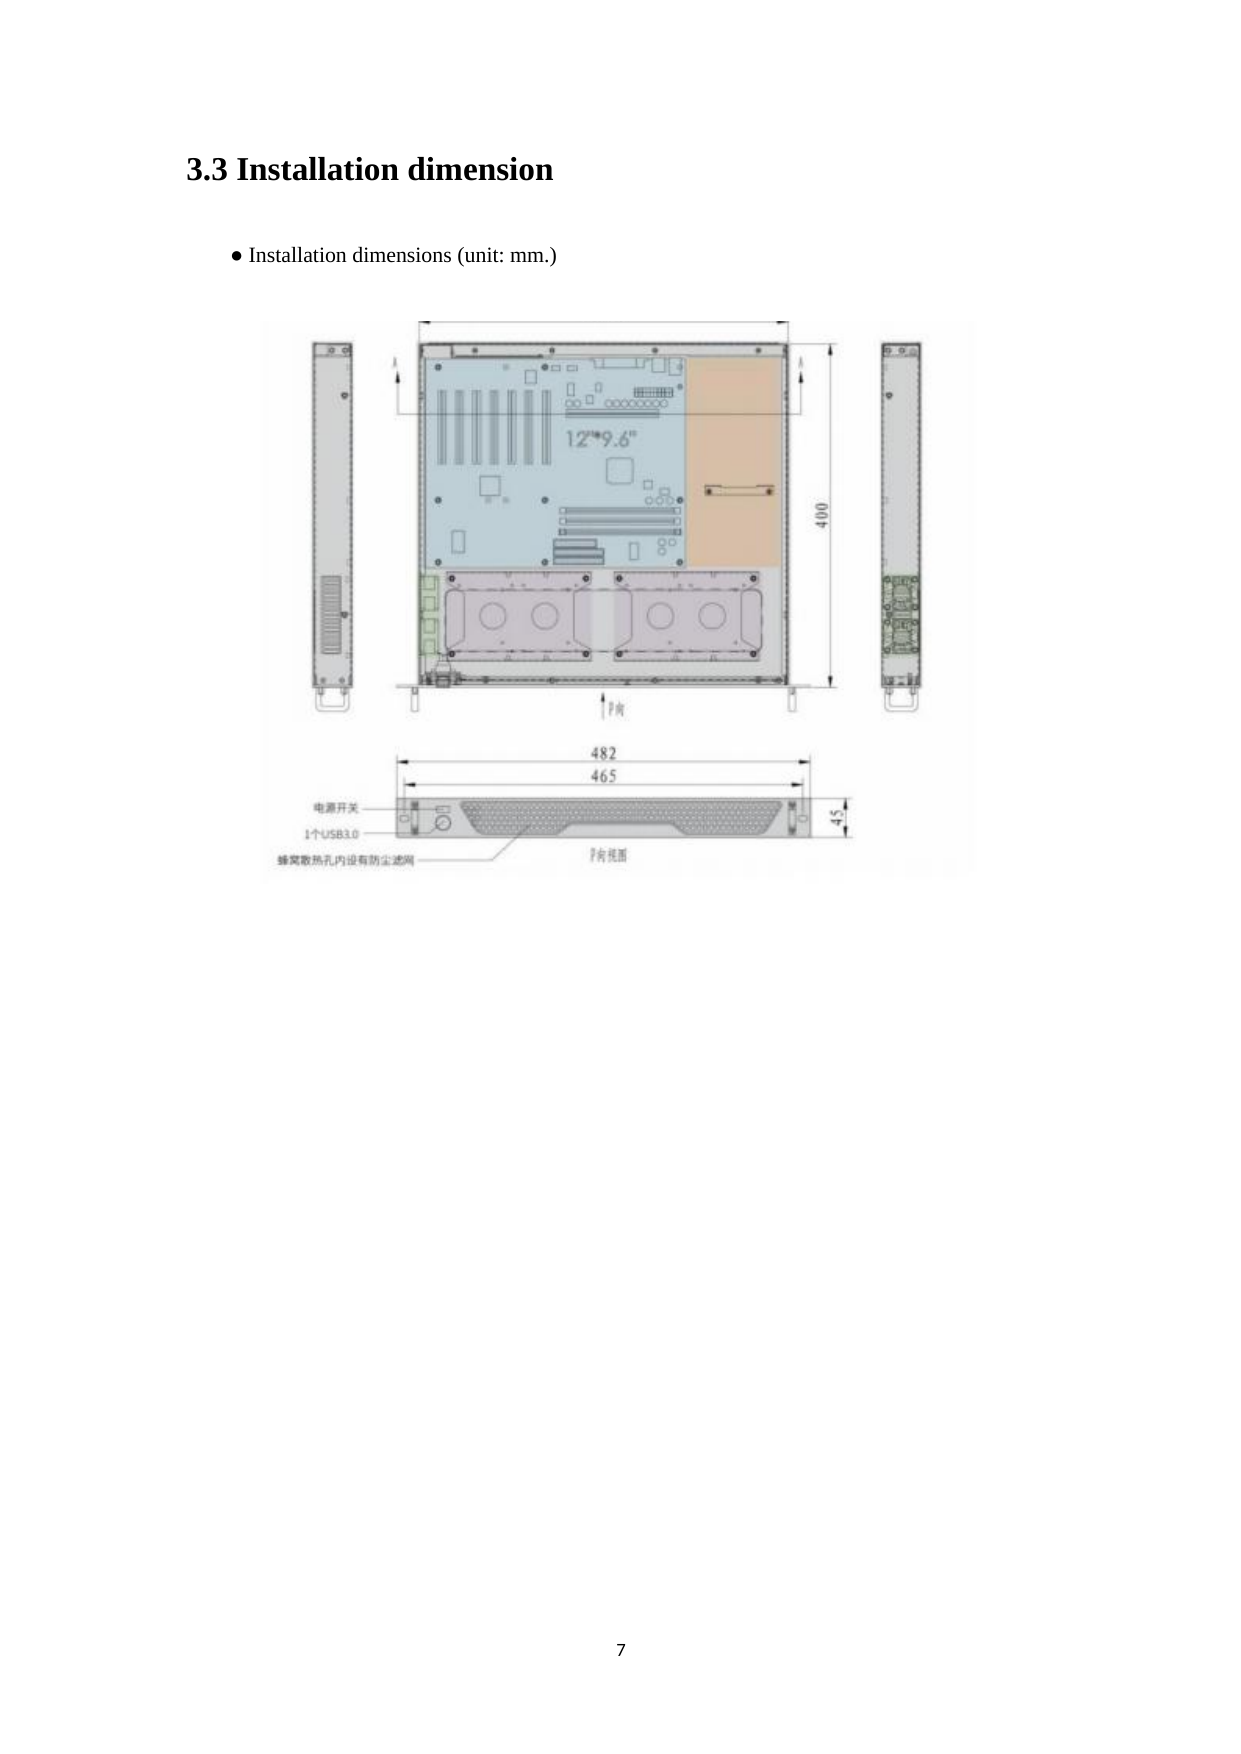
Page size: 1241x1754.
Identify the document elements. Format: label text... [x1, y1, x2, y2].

text ● Installation dimensions (unit: mm.) [186, 242, 1054, 267]
subtitle 3.3 Installation dimension [186, 149, 1054, 187]
picture [231, 321, 1019, 884]
